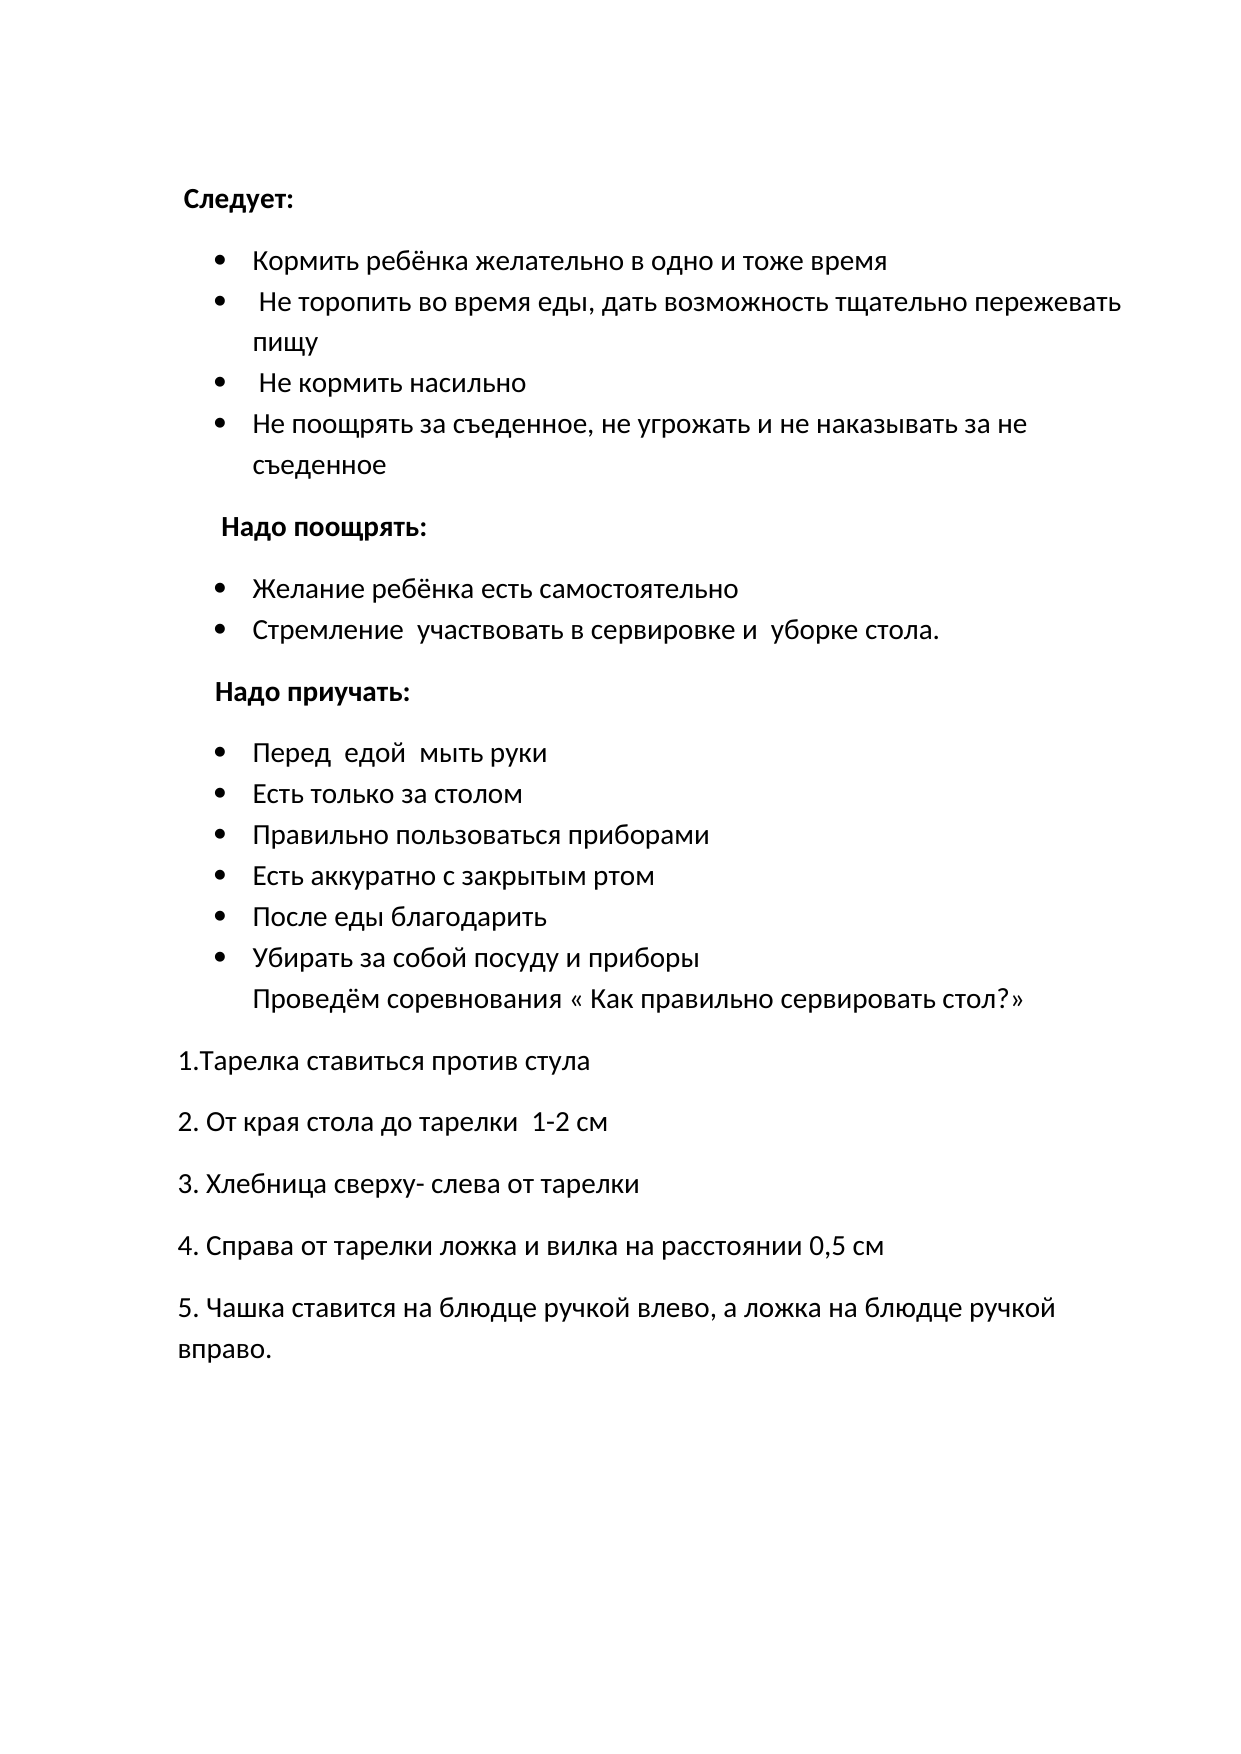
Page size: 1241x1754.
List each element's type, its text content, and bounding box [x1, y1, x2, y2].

list Правильно пользоваться приборами [215, 816, 1152, 852]
text 2. От края стола до тарелки 1-2 см [177, 1103, 1152, 1139]
list Есть только за столом [215, 775, 1152, 811]
text Следует: [177, 180, 1152, 216]
list Не торопить во время еды, дать возможность тщательно пережевать пищу [215, 283, 1152, 359]
list Кормить ребёнка желательно в одно и тоже время [215, 242, 1152, 277]
list Стремление участвовать в сервировке и уборке стола. [215, 611, 1152, 646]
list Есть аккуратно с закрытым ртом [215, 857, 1152, 893]
text Надо приучать: [215, 673, 1152, 708]
list Не поощрять за съеденное, не угрожать и не наказывать за не съеденное [215, 405, 1152, 482]
list После еды благодарить [215, 898, 1152, 934]
list Желание ребёнка есть самостоятельно [215, 570, 1152, 606]
text 3. Хлебница сверху- слева от тарелки [177, 1165, 1152, 1201]
list Убирать за собой посуду и приборы [215, 939, 1152, 975]
list Проведём соревнования « Как правильно сервировать стол?» [252, 980, 1152, 1016]
text 5. Чашка ставится на блюдце ручкой влево, а ложка на блюдце ручкой вправо. [177, 1289, 1152, 1365]
list Перед едой мыть руки [215, 734, 1152, 770]
text 4. Справа от тарелки ложка и вилка на расстоянии 0,5 см [177, 1227, 1152, 1263]
text 1.Тарелка ставиться против стула [177, 1042, 1152, 1077]
list Не кормить насильно [215, 364, 1152, 400]
text Надо поощрять: [215, 508, 1152, 544]
